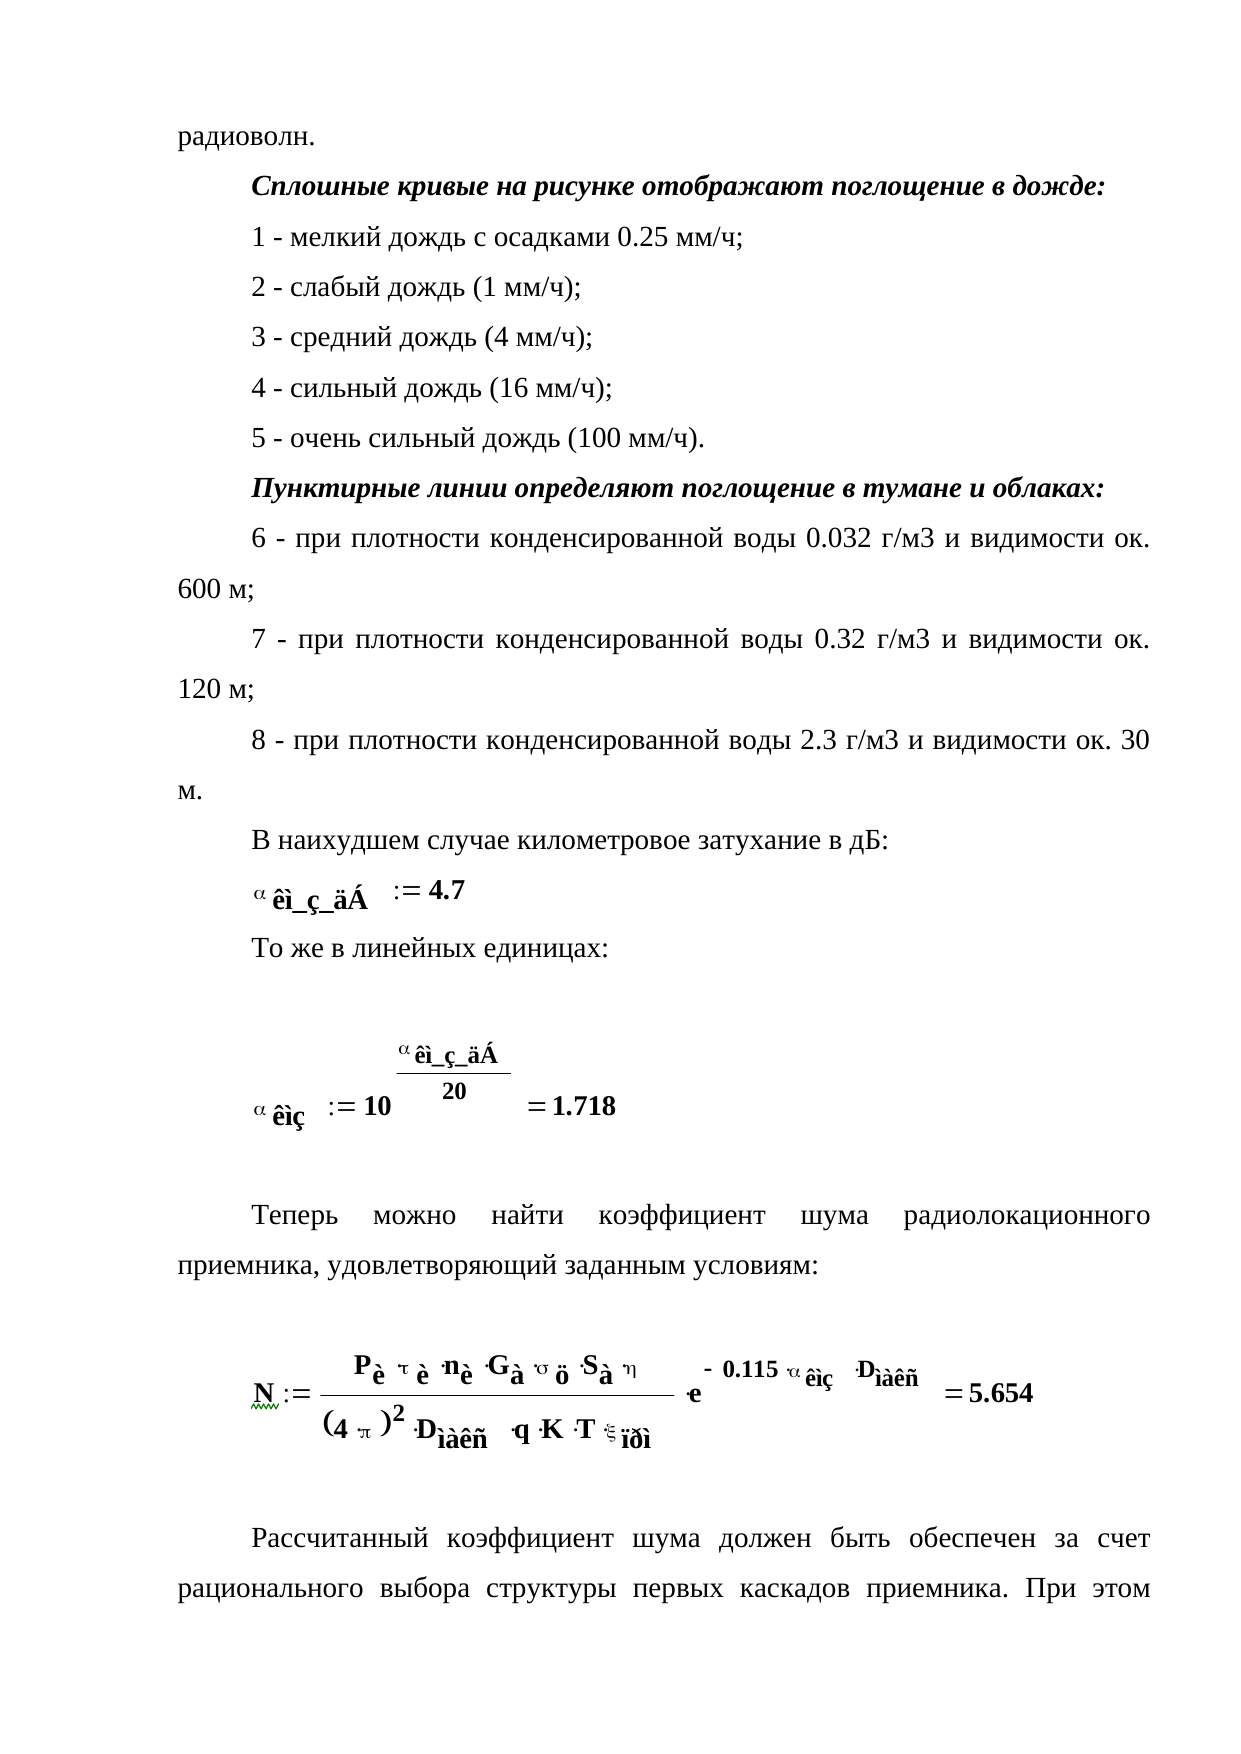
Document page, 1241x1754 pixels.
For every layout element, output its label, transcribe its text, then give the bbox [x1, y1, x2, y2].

text 7 - при плотности конденсированной воды 0.32 г/м3 и видимости ок. 120 м; [177, 621, 1152, 705]
text 2 - слабый дождь (1 мм/ч); [177, 269, 1152, 303]
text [177, 1520, 1152, 1604]
text 4 - сильный дождь (16 мм/ч); [177, 370, 1152, 403]
text 6 - при плотности конденсированной воды 0.032 г/м3 и видимости ок. 600 м; [177, 521, 1152, 604]
text Пунктирные линии определяют поглощение в тумане и облаках: [177, 470, 1152, 504]
text 3 - средний дождь (4 мм/ч); [177, 319, 1152, 353]
text 1 - мелкий дождь с осадками 0.25 мм/ч; [177, 219, 1152, 252]
text Сплошные кривые на рисунке отображают поглощение в дожде: [177, 168, 1152, 202]
text 8 - при плотности конденсированной воды 2.3 г/м3 и видимости ок. 30 м. [177, 722, 1152, 806]
text В наихудшем случае километровое затухание в дБ: [177, 822, 1152, 856]
text Теперь можно найти коэффициент шума радиолокационного приемника, удовлетворяющий заданным условиям: [177, 1197, 1152, 1281]
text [177, 118, 1152, 152]
text То же в линейных единицах: [177, 931, 1152, 964]
text 5 - очень сильный дождь (100 мм/ч). [177, 420, 1152, 453]
